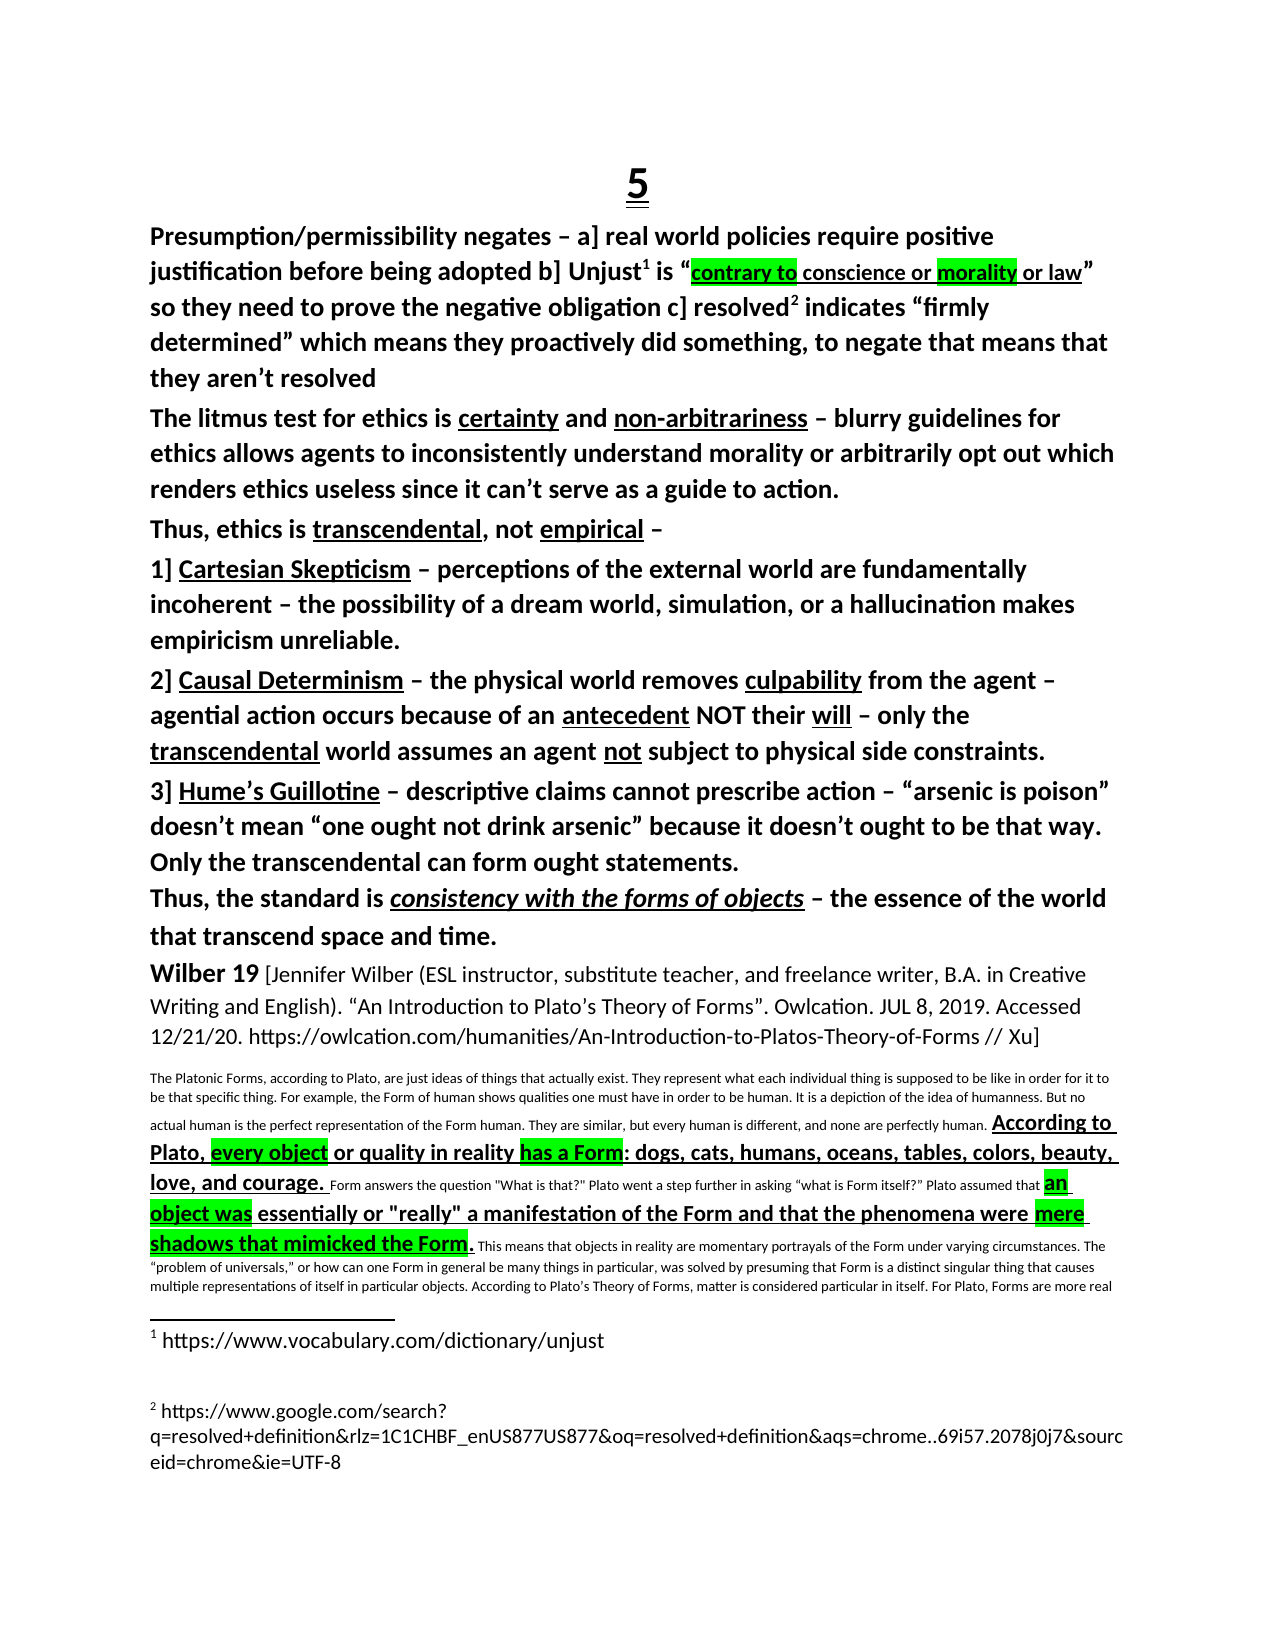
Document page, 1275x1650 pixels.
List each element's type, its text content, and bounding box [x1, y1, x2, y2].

subtitle Thus, the standard is consistency with the forms of objects – the essence of the world that transcend space and time. [150, 881, 1125, 952]
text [150, 1069, 1125, 1295]
subtitle The litmus test for ethics is certainty and non-arbitrariness – blurry guidelines for ethics allows agents to inconsistently understand morality or arbitrarily opt out which renders ethics useless since it can’t serve as a guide to action. [150, 401, 1125, 505]
subtitle Presumption/permissibility negates – a] real world policies require positive justification before being adopted b] Unjust is “contrary to conscience or morality or law” so they need to prove the negative obligation c] resolved indicates “firmly determined” which means they proactively did something, to negate that means that they aren’t resolved [150, 219, 1125, 394]
text Wilber 19 [Jennifer Wilber (ESL instructor, substitute teacher, and freelance writer, B.A. in Creative Writing and English). “An Introduction to Plato’s Theory of Forms”. Owlcation. JUL 8, 2019. Accessed 12/21/20. https://owlcation.com/humanities/An-Introduction-to-Platos-Theory-of-Forms // Xu] [150, 957, 1125, 1050]
subtitle 2] Causal Determinism – the physical world removes culpability from the agent – agential action occurs because of an antecedent NOT their will – only the transcendental world assumes an agent not subject to physical side constraints. [150, 663, 1125, 767]
subtitle 3] Hume’s Guillotine – descriptive claims cannot prescribe action – “arsenic is poison” doesn’t mean “one ought not drink arsenic” because it doesn’t ought to be that way. Only the transcendental can form ought statements. [150, 774, 1125, 878]
subtitle Thus, ethics is transcendental, not empirical – [150, 512, 1125, 545]
subtitle 1] Cartesian Skepticism – perceptions of the external world are fundamentally incoherent – the possibility of a dream world, simulation, or a hallucination makes empiricism unreliable. [150, 552, 1125, 656]
subtitle 5 [150, 154, 1125, 210]
